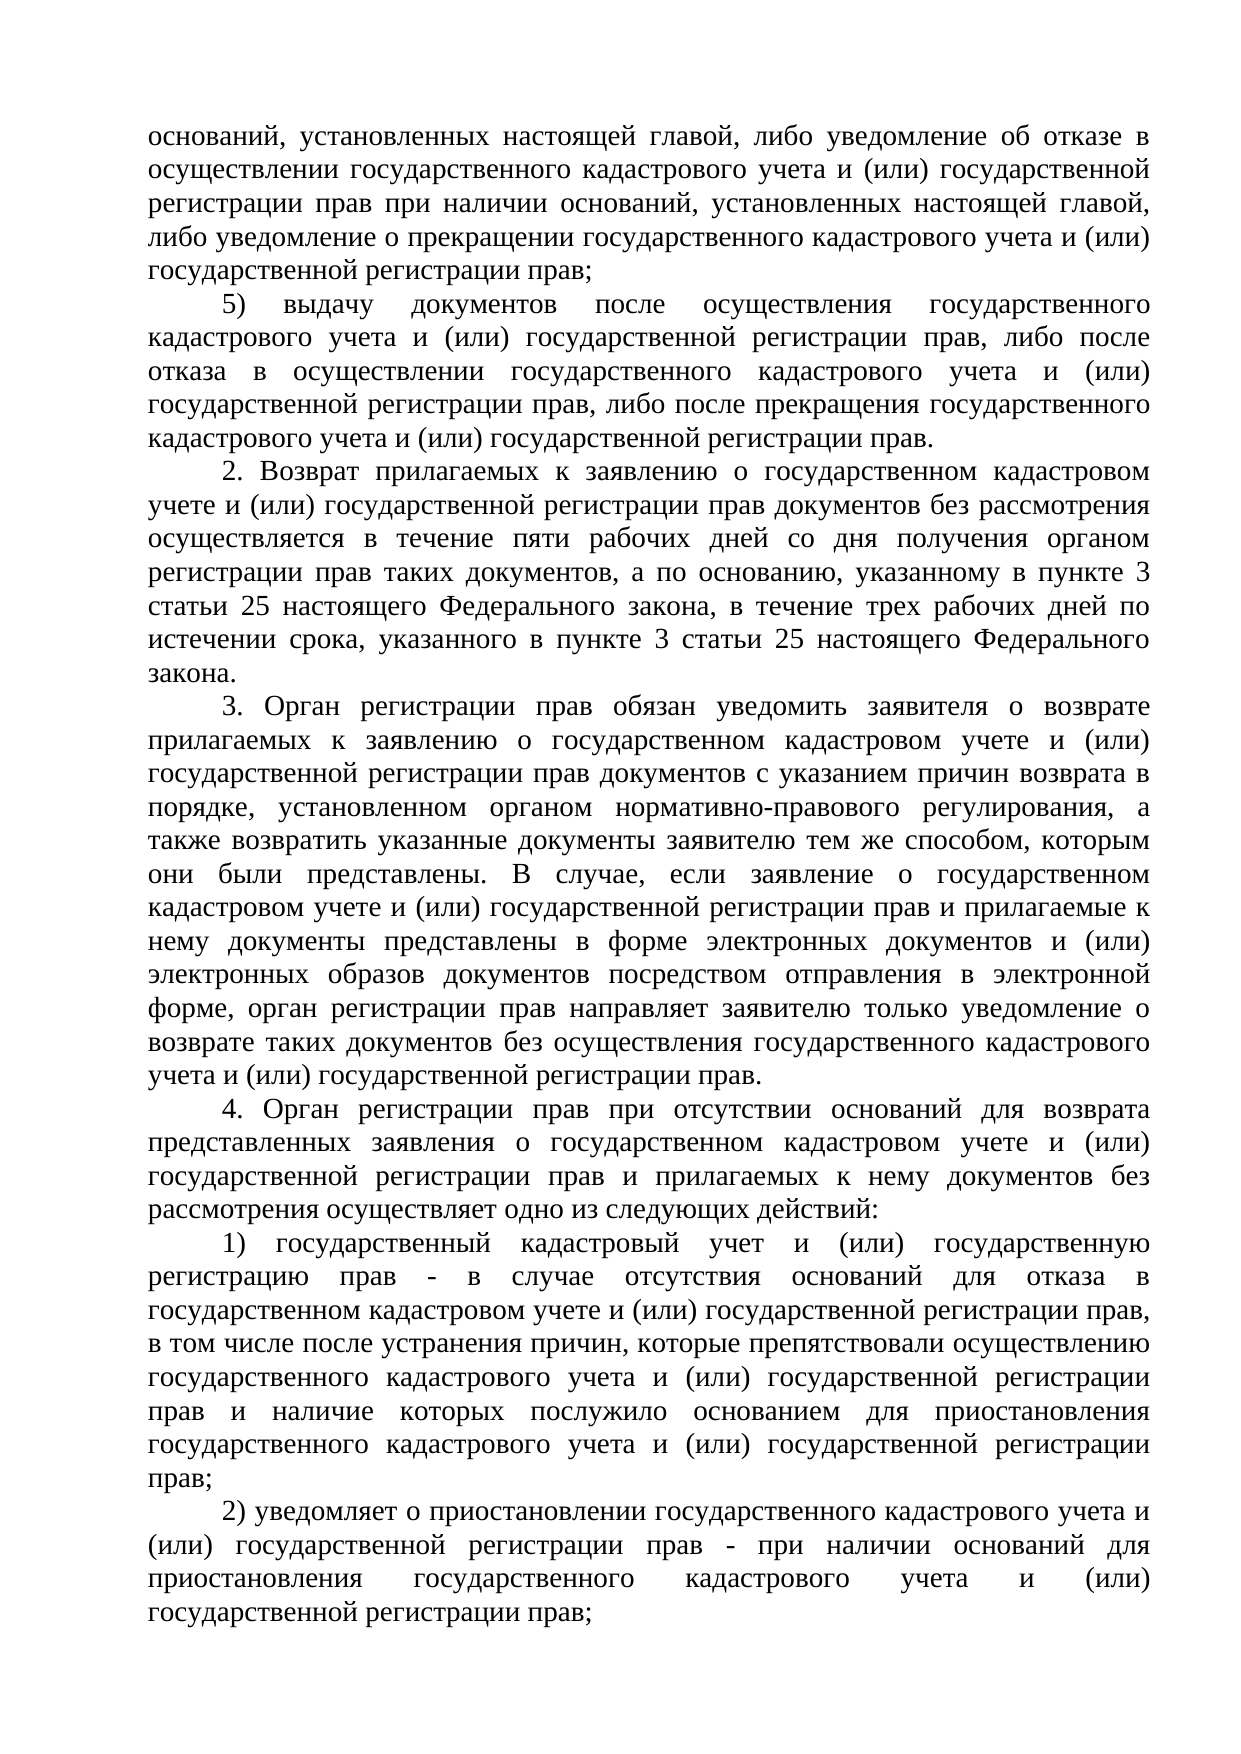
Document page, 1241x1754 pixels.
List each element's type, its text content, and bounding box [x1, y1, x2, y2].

text 5) выдачу документов после осуществления государственного кадастрового учета и (или) государственной регистрации прав, либо после отказа в осуществлении государственного кадастрового учета и (или) государственной регистрации прав, либо после прекращения государственного кадастрового учета и (или) государственной регистрации прав. [148, 286, 1151, 453]
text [148, 118, 1151, 286]
text 2) уведомляет о приостановлении государственного кадастрового учета и (или) государственной регистрации прав - при наличии оснований для приостановления государственного кадастрового учета и (или) государственной регистрации прав; [148, 1493, 1151, 1627]
text 3. Орган регистрации прав обязан уведомить заявителя о возврате прилагаемых к заявлению о государственном кадастровом учете и (или) государственной регистрации прав документов с указанием причин возврата в порядке, установленном органом нормативно-правового регулирования, а также возвратить указанные документы заявителю тем же способом, которым они были представлены. В случае, если заявление о государственном кадастровом учете и (или) государственной регистрации прав и прилагаемые к нему документы представлены в форме электронных документов и (или) электронных образов документов посредством отправления в электронной форме, орган регистрации прав направляет заявителю только уведомление о возврате таких документов без осуществления государственного кадастрового учета и (или) государственной регистрации прав. [148, 688, 1151, 1091]
text 4. Орган регистрации прав при отсутствии оснований для возврата представленных заявления о государственном кадастровом учете и (или) государственной регистрации прав и прилагаемых к нему документов без рассмотрения осуществляет одно из следующих действий: [148, 1091, 1151, 1225]
text 1) государственный кадастровый учет и (или) государственную регистрацию прав - в случае отсутствия оснований для отказа в государственном кадастровом учете и (или) государственной регистрации прав, в том числе после устранения причин, которые препятствовали осуществлению государственного кадастрового учета и (или) государственной регистрации прав и наличие которых послужило основанием для приостановления государственного кадастрового учета и (или) государственной регистрации прав; [148, 1225, 1151, 1493]
text 2. Возврат прилагаемых к заявлению о государственном кадастровом учете и (или) государственной регистрации прав документов без рассмотрения осуществляется в течение пяти рабочих дней со дня получения органом регистрации прав таких документов, а по основанию, указанному в пункте 3 статьи 25 настоящего Федерального закона, в течение трех рабочих дней по истечении срока, указанного в пункте 3 статьи 25 настоящего Федерального закона. [148, 453, 1151, 688]
